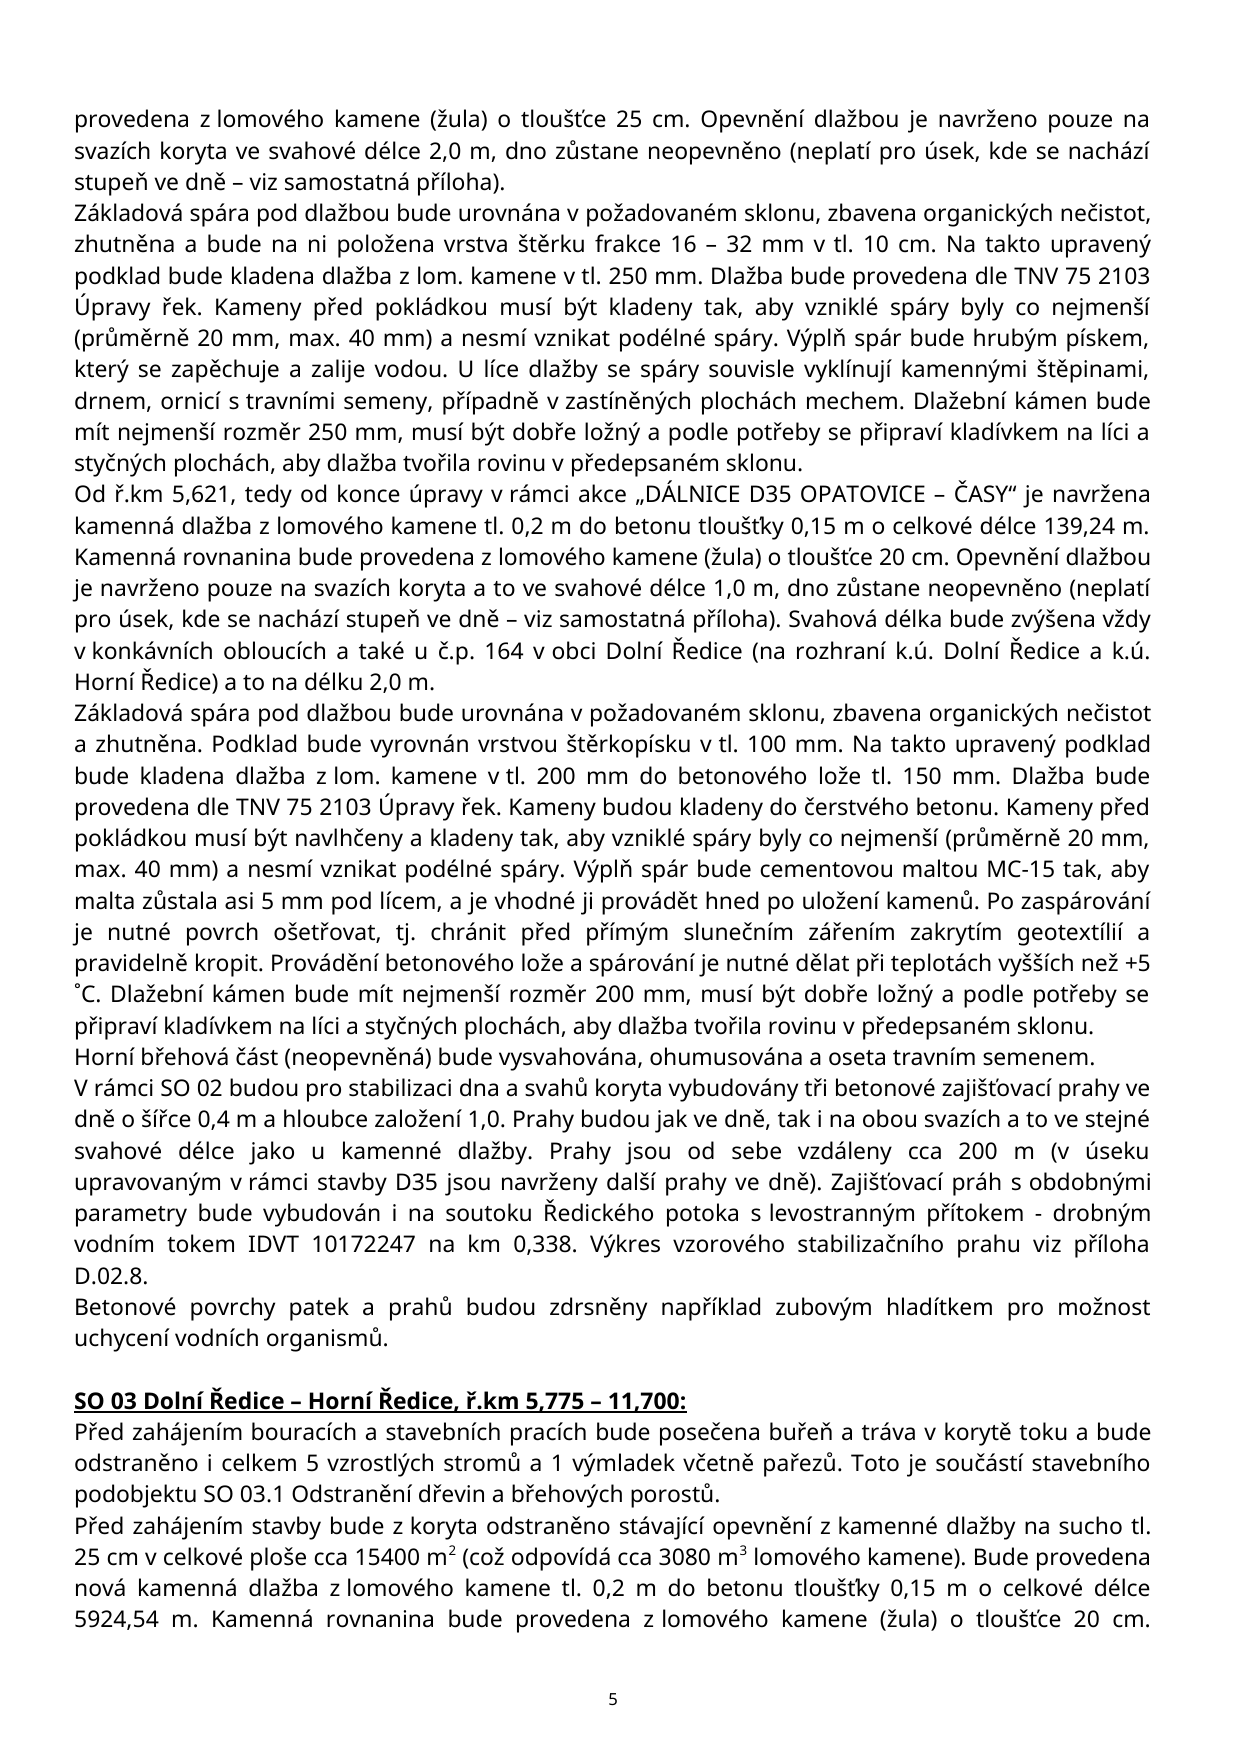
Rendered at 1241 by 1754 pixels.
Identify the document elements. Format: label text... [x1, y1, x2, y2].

text Před zahájením bouracích a stavebních pracích bude posečena buřeň a tráva v korytě toku a bude odstraněno i celkem 5 vzrostlých stromů a 1 výmladek včetně pařezů. Toto je součástí stavebního podobjektu SO 03.1 Odstranění dřevin a břehových porostů. [74, 1416, 1152, 1510]
text Od ř.km 5,621, tedy od konce úpravy v rámci akce „DÁLNICE D35 OPATOVICE – ČASY“ je navržena kamenná dlažba z lomového kamene tl. 0,2 m do betonu tloušťky 0,15 m o celkové délce 139,24 m. Kamenná rovnanina bude provedena z lomového kamene (žula) o tloušťce 20 cm. Opevnění dlažbou je navrženo pouze na svazích koryta a to ve svahové délce 1,0 m, dno zůstane neopevněno (neplatí pro úsek, kde se nachází stupeň ve dně – viz samostatná příloha). Svahová délka bude zvýšena vždy v konkávních obloucích a také u č.p. 164 v obci Dolní Ředice (na rozhraní k.ú. Dolní Ředice a k.ú. Horní Ředice) a to na délku 2,0 m. [74, 478, 1152, 697]
text Základová spára pod dlažbou bude urovnána v požadovaném sklonu, zbavena organických nečistot, zhutněna a bude na ni položena vrstva štěrku frakce 16 – 32 mm v tl. 10 cm. Na takto upravený podklad bude kladena dlažba z lom. kamene v tl. 250 mm. Dlažba bude provedena dle TNV 75 2103 Úpravy řek. Kameny před pokládkou musí být kladeny tak, aby vzniklé spáry byly co nejmenší (průměrně 20 mm, max. 40 mm) a nesmí vznikat podélné spáry. Výplň spár bude hrubým pískem, který se zapěchuje a zalije vodou. U líce dlažby se spáry souvisle vyklínují kamennými štěpinami, drnem, ornicí s travními semeny, případně v zastíněných plochách mechem. Dlažební kámen bude mít nejmenší rozměr 250 mm, musí být dobře ložný a podle potřeby se připraví kladívkem na líci a styčných plochách, aby dlažba tvořila rovinu v předepsaném sklonu. [74, 197, 1152, 478]
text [74, 1510, 1152, 1635]
text V rámci SO 02 budou pro stabilizaci dna a svahů koryta vybudovány tři betonové zajišťovací prahy ve dně o šířce 0,4 m a hloubce založení 1,0. Prahy budou jak ve dně, tak i na obou svazích a to ve stejné svahové délce jako u kamenné dlažby. Prahy jsou od sebe vzdáleny cca 200 m (v úseku upravovaným v rámci stavby D35 jsou navrženy další prahy ve dně). Zajišťovací práh s obdobnými parametry bude vybudován i na soutoku Ředického potoka s levostranným přítokem - drobným vodním tokem IDVT 10172247 na km 0,338. Výkres vzorového stabilizačního prahu viz příloha D.02.8. [74, 1072, 1152, 1291]
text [74, 103, 1152, 197]
text Horní břehová část (neopevněná) bude vysvahována, ohumusována a oseta travním semenem. [74, 1041, 1152, 1072]
text Základová spára pod dlažbou bude urovnána v požadovaném sklonu, zbavena organických nečistot a zhutněna. Podklad bude vyrovnán vrstvou štěrkopísku v tl. 100 mm. Na takto upravený podklad bude kladena dlažba z lom. kamene v tl. 200 mm do betonového lože tl. 150 mm. Dlažba bude provedena dle TNV 75 2103 Úpravy řek. Kameny budou kladeny do čerstvého betonu. Kameny před pokládkou musí být navlhčeny a kladeny tak, aby vzniklé spáry byly co nejmenší (průměrně 20 mm, max. 40 mm) a nesmí vznikat podélné spáry. Výplň spár bude cementovou maltou MC-15 tak, aby malta zůstala asi 5 mm pod lícem, a je vhodné ji provádět hned po uložení kamenů. Po zaspárování je nutné povrch ošetřovat, tj. chránit před přímým slunečním zářením zakrytím geotextílií a pravidelně kropit. Provádění betonového lože a spárování je nutné dělat při teplotách vyšších než +5 ˚C. Dlažební kámen bude mít nejmenší rozměr 200 mm, musí být dobře ložný a podle potřeby se připraví kladívkem na líci a styčných plochách, aby dlažba tvořila rovinu v předepsaném sklonu. [74, 697, 1152, 1041]
text Betonové povrchy patek a prahů budou zdrsněny například zubovým hladítkem pro možnost uchycení vodních organismů. [74, 1291, 1152, 1353]
text SO 03 Dolní Ředice – Horní Ředice, ř.km 5,775 – 11,700: [74, 1385, 1152, 1416]
